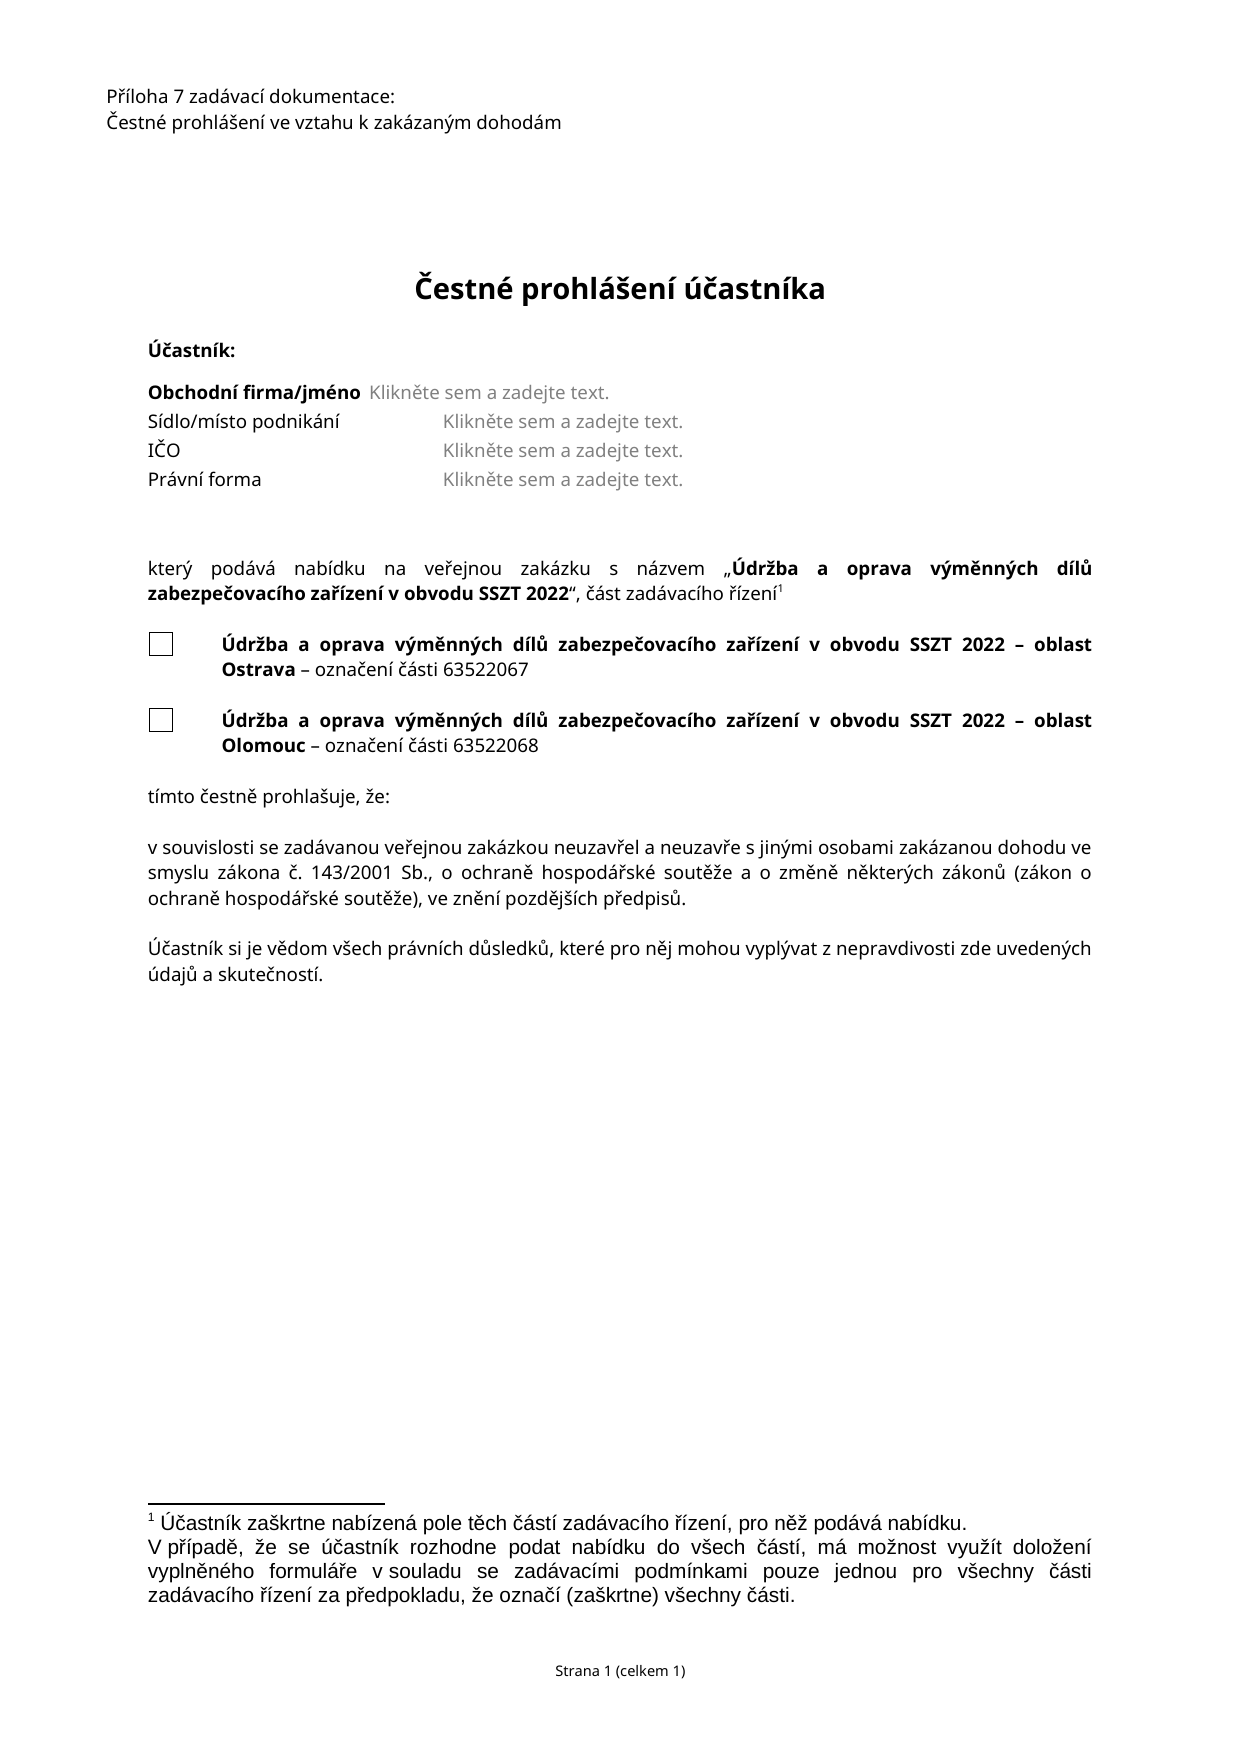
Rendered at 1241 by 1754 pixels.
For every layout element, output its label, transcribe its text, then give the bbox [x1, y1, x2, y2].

text Údržba a oprava výměnných dílů zabezpečovacího zařízení v obvodu SSZT 2022 – oblast Ostrava – označení části 63522067 [148, 631, 1093, 682]
text Údržba a oprava výměnných dílů zabezpečovacího zařízení v obvodu SSZT 2022 – oblast Olomouc – označení části 63522068 [148, 707, 1093, 758]
text Účastník si je vědom všech právních důsledků, které pro něj mohou vyplývat z nepravdivosti zde uvedených údajů a skutečností. [148, 936, 1093, 987]
text IČO [148, 434, 1093, 463]
text Právní forma [148, 463, 1093, 492]
text tímto čestně prohlašuje, že: [148, 784, 1093, 809]
text Sídlo/místo podnikání [148, 405, 1093, 434]
text Obchodní firma/jméno [148, 376, 1093, 405]
text v souvislosti se zadávanou veřejnou zakázkou neuzavřel a neuzavře s jinými osobami zakázanou dohodu ve smyslu zákona č. 143/2001 Sb., o ochraně hospodářské soutěže a o změně některých zákonů (zákon o ochraně hospodářské soutěže), ve znění pozdějších předpisů. [148, 834, 1093, 911]
text Účastník: [148, 333, 1093, 364]
title Čestné prohlášení účastníka [148, 268, 1093, 308]
text který podává nabídku na veřejnou zakázku s názvem „Údržba a oprava výměnných dílů zabezpečovacího zařízení v obvodu SSZT 2022“, část zadávacího řízení [148, 555, 1093, 606]
